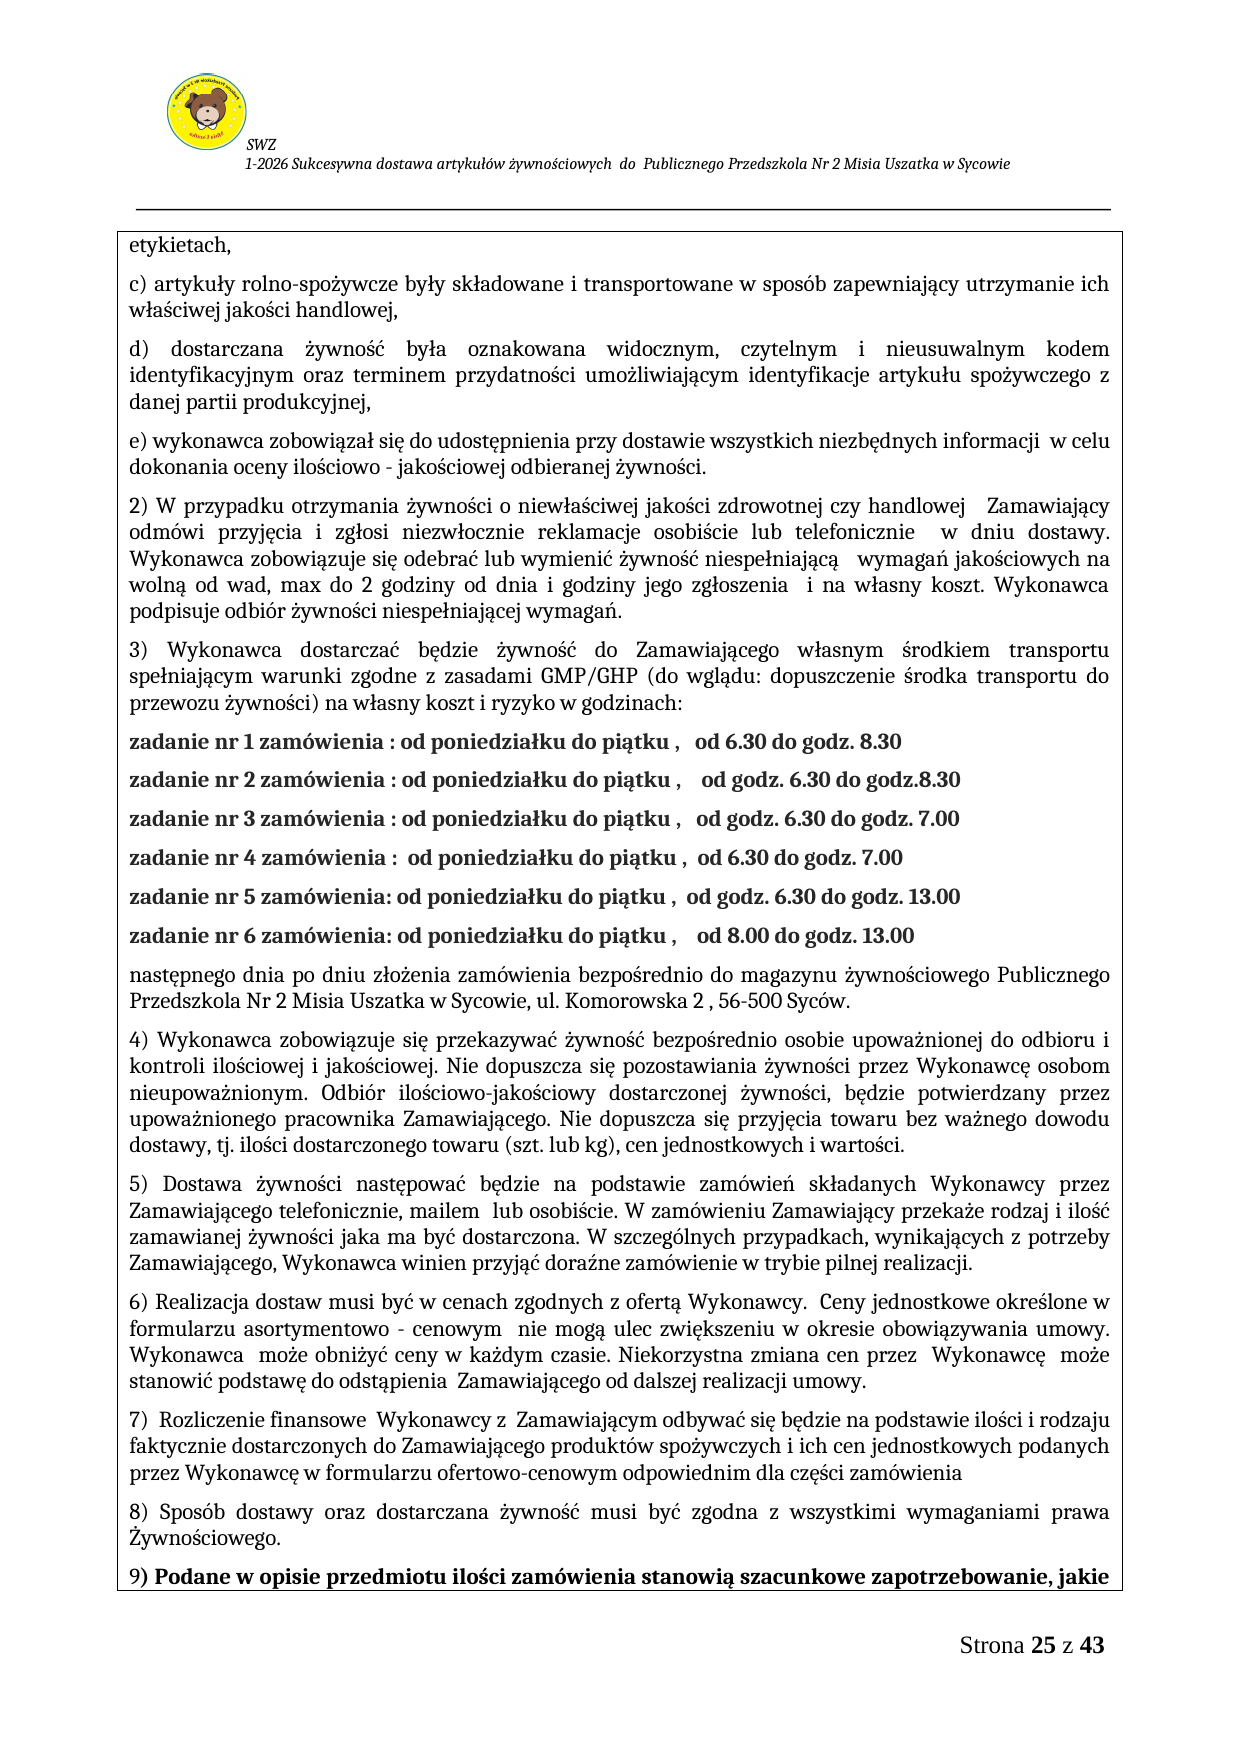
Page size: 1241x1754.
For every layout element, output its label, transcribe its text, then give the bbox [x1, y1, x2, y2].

picture [167, 73, 247, 150]
